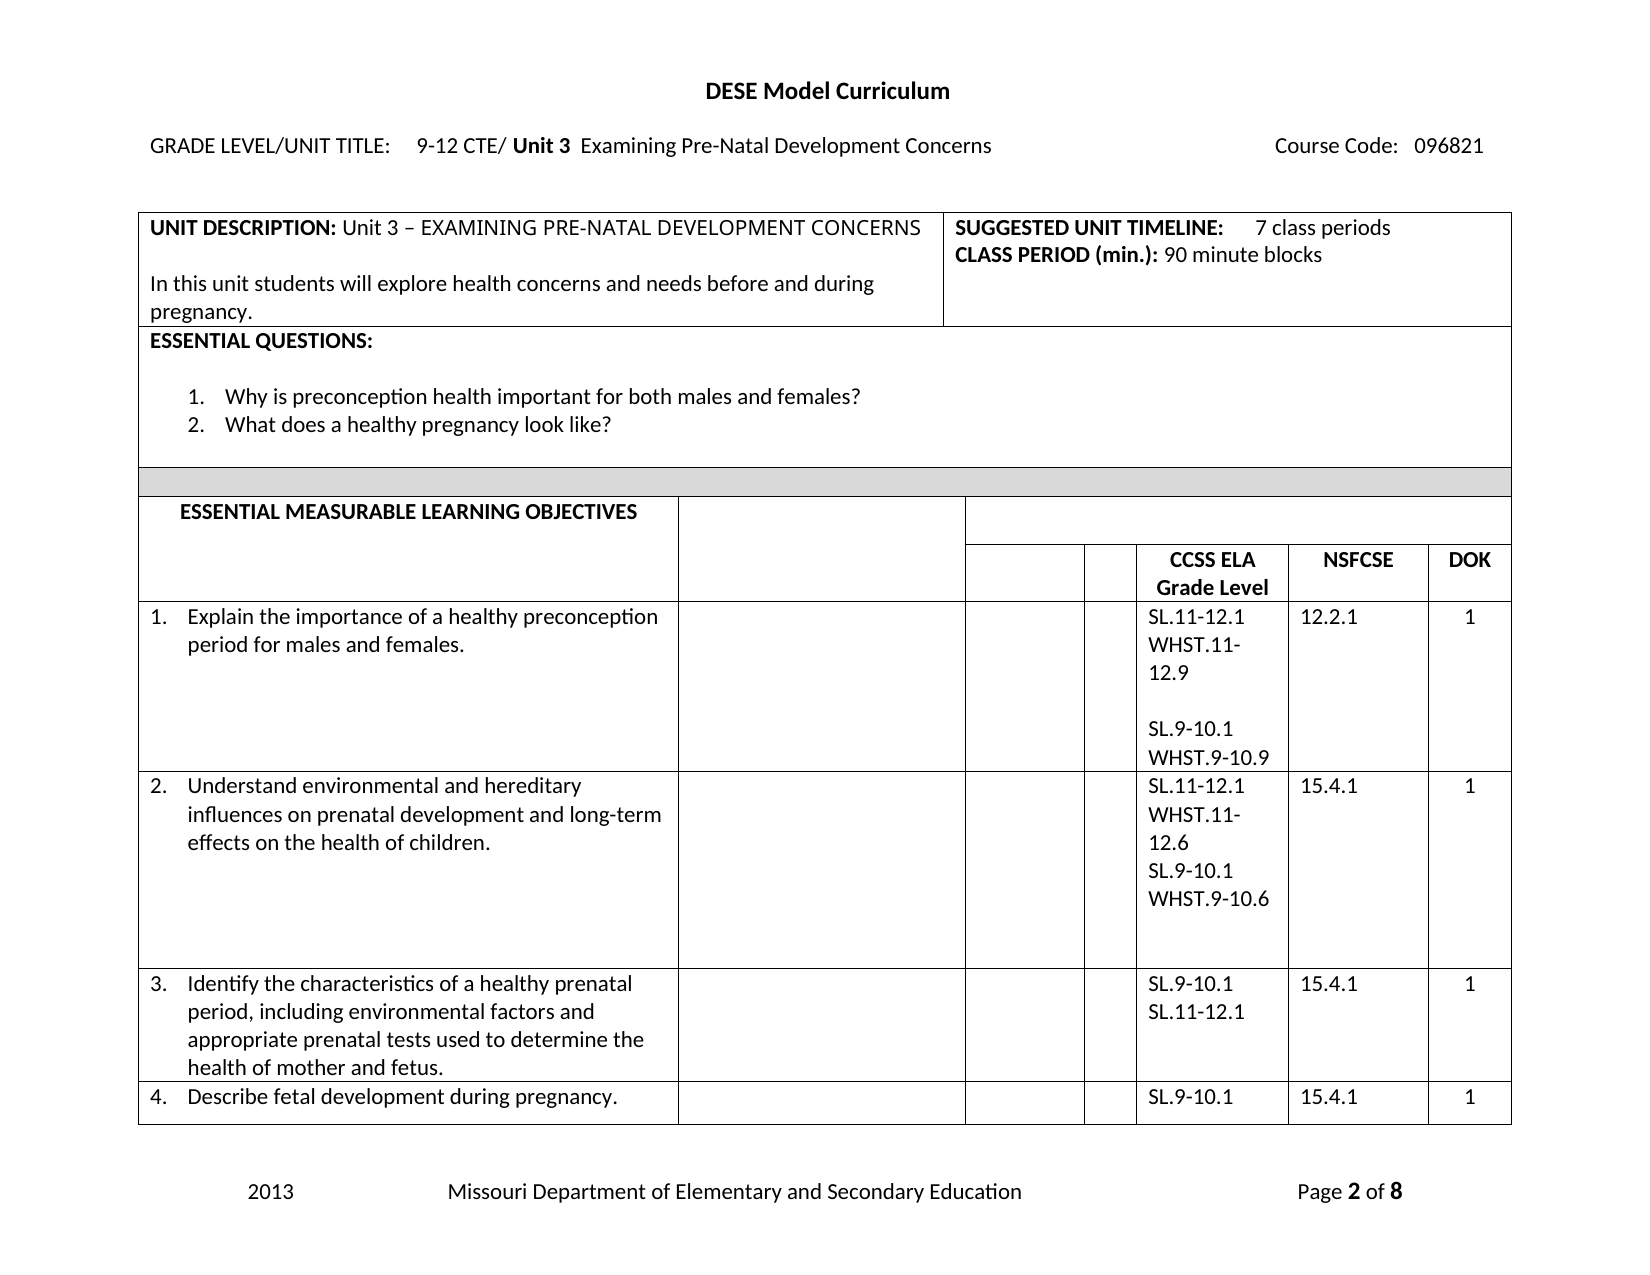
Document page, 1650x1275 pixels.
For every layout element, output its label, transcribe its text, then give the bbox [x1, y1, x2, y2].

table_cell [679, 1082, 965, 1124]
table_cell [679, 772, 965, 968]
table_cell [679, 602, 965, 771]
table_cell [966, 969, 1084, 1081]
table_cell 15.4.1 [1289, 969, 1428, 1081]
table_cell [679, 497, 965, 601]
table_cell CCSS ELA Grade Level [1137, 545, 1288, 601]
table_cell [1085, 969, 1136, 1081]
table_cell [679, 969, 965, 1081]
table_cell DOK [1429, 545, 1511, 601]
table_cell [966, 1082, 1084, 1124]
table_cell 1 [1429, 602, 1511, 771]
table_cell Understand environmental and hereditary influences on prenatal development and long-term effects on the health of children. [139, 772, 678, 968]
table_cell [1085, 1082, 1136, 1124]
table_cell ESSENTIAL MEASURABLE LEARNING OBJECTIVES [139, 497, 678, 601]
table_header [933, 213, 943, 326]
table_cell SL.11-12.1 WHST.11-12.9 SL.9-10.1 WHST.9-10.9 [1137, 602, 1288, 771]
table_cell [1085, 772, 1136, 968]
table_cell [139, 468, 1511, 496]
table_cell NSFCSE [1289, 545, 1428, 601]
table_cell [966, 772, 1084, 968]
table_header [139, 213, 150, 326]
table_cell 12.2.1 [1289, 602, 1428, 771]
table_cell 1 [1429, 772, 1511, 968]
table_cell 15.4.1 [1289, 772, 1428, 968]
table_cell [966, 545, 1084, 601]
table_cell [1085, 545, 1136, 601]
table_cell [966, 497, 1511, 544]
table_header SUGGESTED UNIT TIMELINE: 7 class periods CLASS PERIOD (min.): 90 minute blocks [944, 213, 1511, 326]
table_cell [1085, 602, 1136, 771]
table_cell SL.9-10.1 SL.11-12.1 [1137, 969, 1288, 1081]
table_cell [966, 602, 1084, 771]
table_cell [139, 1082, 678, 1124]
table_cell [1137, 1082, 1288, 1124]
table_cell ESSENTIAL QUESTIONS: Why is preconception health important for both males and females? What does a healthy pregnancy look like? [139, 327, 1511, 467]
table_cell 15.4.1 [1289, 1082, 1428, 1124]
table_cell Explain the importance of a healthy preconception period for males and females. [139, 602, 678, 771]
table_cell 1 [1429, 969, 1511, 1081]
table_cell SL.11-12.1 WHST.11-12.6 SL.9-10.1 WHST.9-10.6 [1137, 772, 1288, 968]
table_cell 1 [1429, 1082, 1511, 1124]
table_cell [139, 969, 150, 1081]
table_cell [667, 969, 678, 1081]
